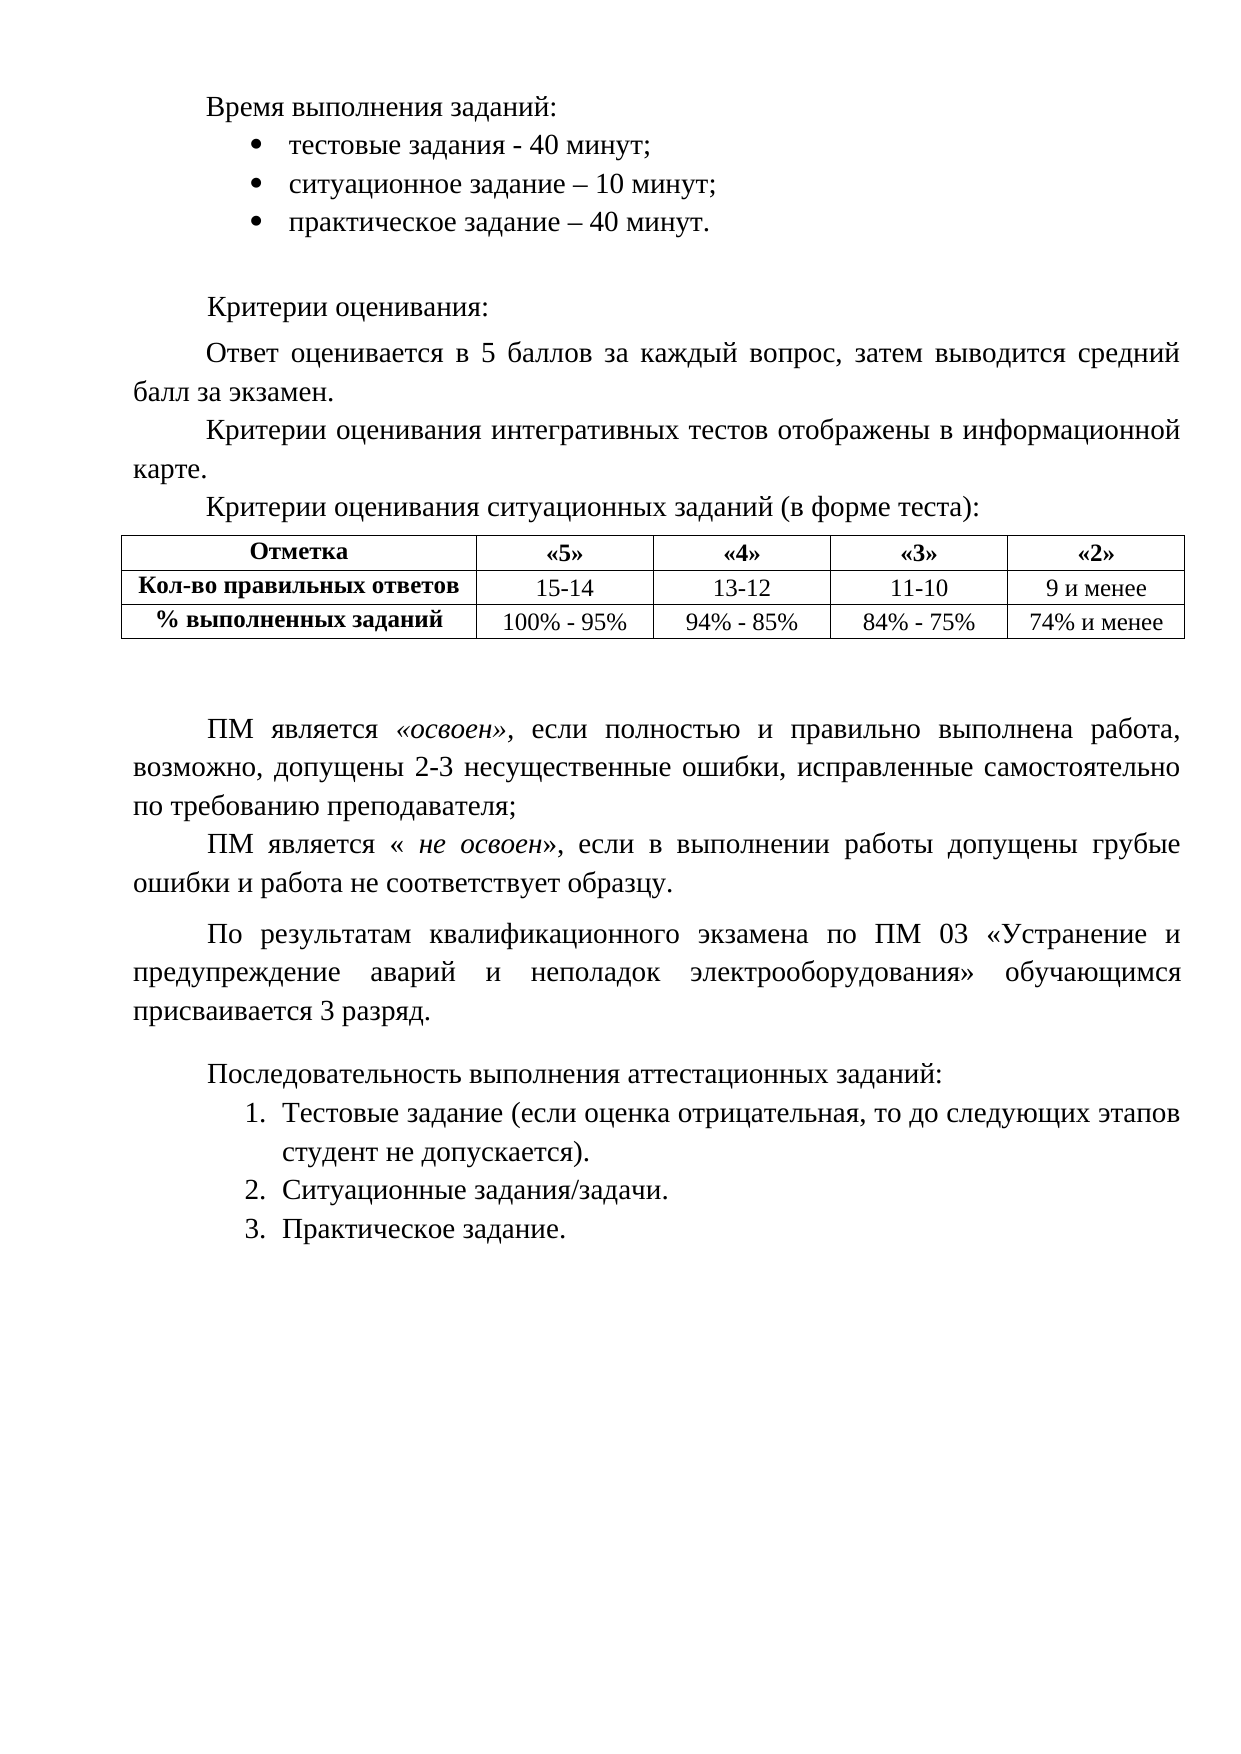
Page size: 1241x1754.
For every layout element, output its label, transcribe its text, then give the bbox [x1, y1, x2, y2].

list Тестовые задание (если оценка отрицательная, то до следующих этапов студент не допускается). [244, 1095, 1181, 1167]
list Ситуационные задания/задачи. [244, 1172, 1181, 1206]
text Ответ оценивается в 5 баллов за каждый вопрос, затем выводится средний балл за экзамен. [133, 335, 1181, 407]
list Практическое задание. [244, 1211, 1181, 1244]
text Последовательность выполнения аттестационных заданий: [133, 1057, 1181, 1090]
table_cell 9 и менее [1008, 571, 1184, 603]
table_cell 84% - 75% [831, 605, 1007, 638]
text По результатам квалификационного экзамена по ПМ 03 «Устранение и предупреждение аварий и неполадок электрооборудования» обучающимся присваивается 3 разряд. [133, 916, 1181, 1027]
table_cell 13-12 [654, 571, 830, 603]
table_cell Кол-во правильных ответов [122, 571, 476, 603]
table_cell 74% и менее [1008, 605, 1184, 638]
list тестовые задания - 40 минут; [251, 127, 1181, 161]
table_header «4» [654, 536, 830, 569]
text ПМ является «освоен», если полностью и правильно выполнена работа, возможно, допущены 2-3 несущественные ошибки, исправленные самостоятельно по требованию преподавателя; [133, 711, 1181, 821]
table_cell 94% - 85% [654, 605, 830, 638]
table_cell 15-14 [477, 571, 653, 603]
text Критерии оценивания: [133, 289, 1181, 323]
table_cell 100% - 95% [477, 605, 653, 638]
table_cell % выполненных заданий [122, 605, 476, 638]
table_header «2» [1008, 536, 1184, 569]
text Критерии оценивания интегративных тестов отображены в информационной карте. [133, 412, 1181, 484]
list практическое задание – 40 минут. [251, 204, 1181, 238]
text ПМ является « не освоен», если в выполнении работы допущены грубые ошибки и работа не соответствует образцу. [133, 826, 1181, 898]
text Время выполнения заданий: [133, 89, 1181, 122]
table_header «5» [477, 536, 653, 569]
table_cell 11-10 [831, 571, 1007, 603]
table_header «3» [831, 536, 1007, 569]
table_header Отметка [122, 536, 476, 569]
list ситуационное задание – 10 минут; [251, 166, 1181, 199]
text Критерии оценивания ситуационных заданий (в форме теста): [133, 489, 1181, 523]
